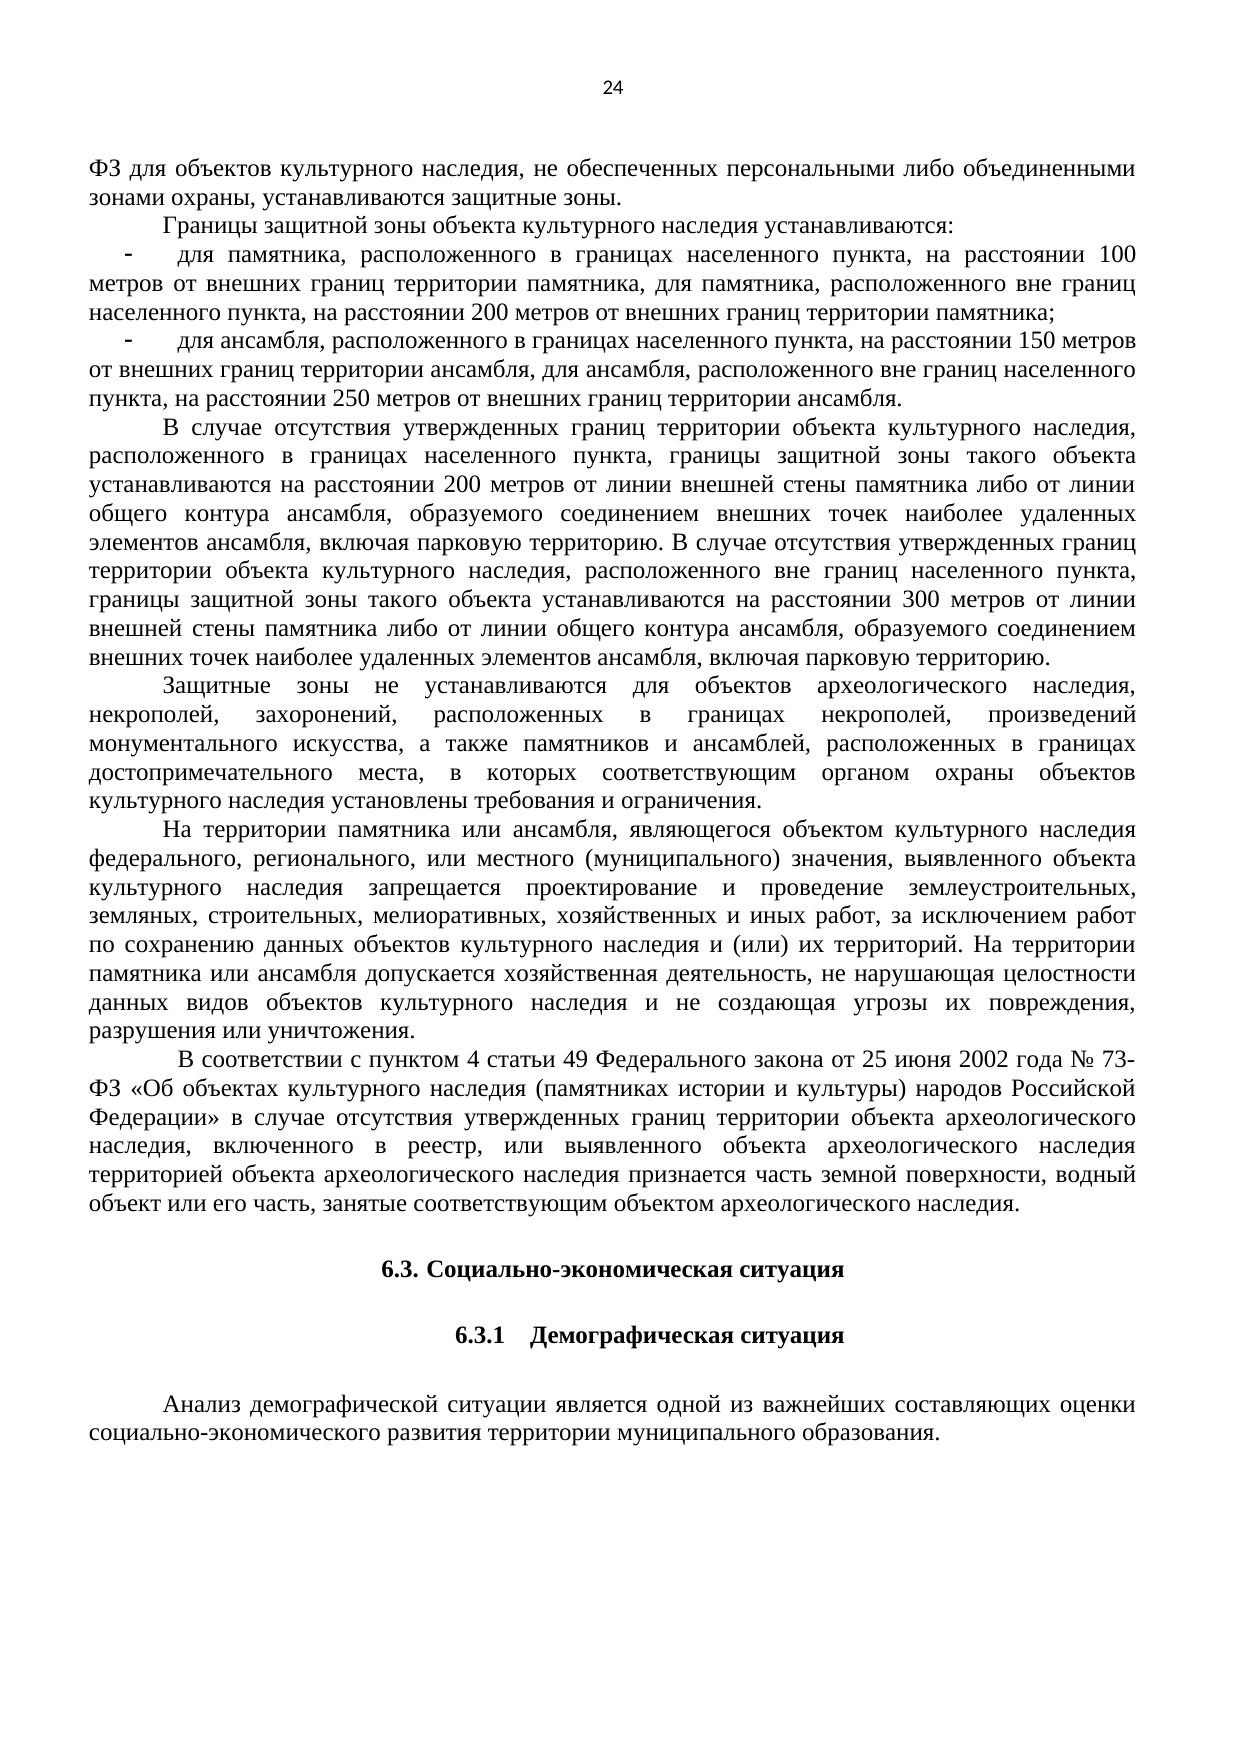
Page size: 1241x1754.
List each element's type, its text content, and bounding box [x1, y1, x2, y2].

text В случае отсутствия утвержденных границ территории объекта культурного наследия, расположенного в границах населенного пункта, границы защитной зоны такого объекта устанавливаются на расстоянии 200 метров от линии внешней стены памятника либо от линии общего контура ансамбля, образуемого соединением внешних точек наиболее удаленных элементов ансамбля, включая парковую территорию. В случае отсутствия утвержденных границ территории объекта культурного наследия, расположенного вне границ населенного пункта, границы защитной зоны такого объекта устанавливаются на расстоянии 300 метров от линии внешней стены памятника либо от линии общего контура ансамбля, образуемого соединением внешних точек наиболее удаленных элементов ансамбля, включая парковую территорию. [89, 412, 1137, 671]
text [89, 153, 1137, 211]
list для ансамбля, расположенного в границах населенного пункта, на расстоянии 150 метров от внешних границ территории ансамбля, для ансамбля, расположенного вне границ населенного пункта, на расстоянии 250 метров от внешних границ территории ансамбля. [89, 326, 1137, 412]
text На территории памятника или ансамбля, являющегося объектом культурного наследия федерального, регионального, или местного (муниципального) значения, выявленного объекта культурного наследия запрещается проектирование и проведение землеустроительных, земляных, строительных, мелиоративных, хозяйственных и иных работ, за исключением работ по сохранению данных объектов культурного наследия и (или) их территорий. На территории памятника или ансамбля допускается хозяйственная деятельность, не нарушающая целостности данных видов объектов культурного наследия и не создающая угрозы их повреждения, разрушения или уничтожения. [89, 814, 1137, 1044]
list для памятника, расположенного в границах населенного пункта, на расстоянии 100 метров от внешних границ территории памятника, для памятника, расположенного вне границ населенного пункта, на расстоянии 200 метров от внешних границ территории памятника; [89, 239, 1137, 326]
text В соответствии с пунктом 4 статьи 49 Федерального закона от 25 июня 2002 года № 73-ФЗ «Об объектах культурного наследия (памятниках истории и культуры) народов Российской Федерации» в случае отсутствия утвержденных границ территории объекта археологического наследия, включенного в реестр, или выявленного объекта археологического наследия территорией объекта археологического наследия признается часть земной поверхности, водный объект или его часть, занятые соответствующим объектом археологического наследия. [89, 1044, 1137, 1217]
text Границы защитной зоны объекта культурного наследия устанавливаются: [89, 211, 1137, 239]
list Демографическая ситуация [162, 1321, 1137, 1349]
subtitle Социально-экономическая ситуация [89, 1254, 1137, 1283]
text Анализ демографической ситуации является одной из важнейших составляющих оценки социально-экономического развития территории муниципального образования. [89, 1389, 1137, 1446]
text Защитные зоны не устанавливаются для объектов археологического наследия, некрополей, захоронений, расположенных в границах некрополей, произведений монументального искусства, а также памятников и ансамблей, расположенных в границах достопримечательного места, в которых соответствующим органом охраны объектов культурного наследия установлены требования и ограничения. [89, 671, 1137, 814]
